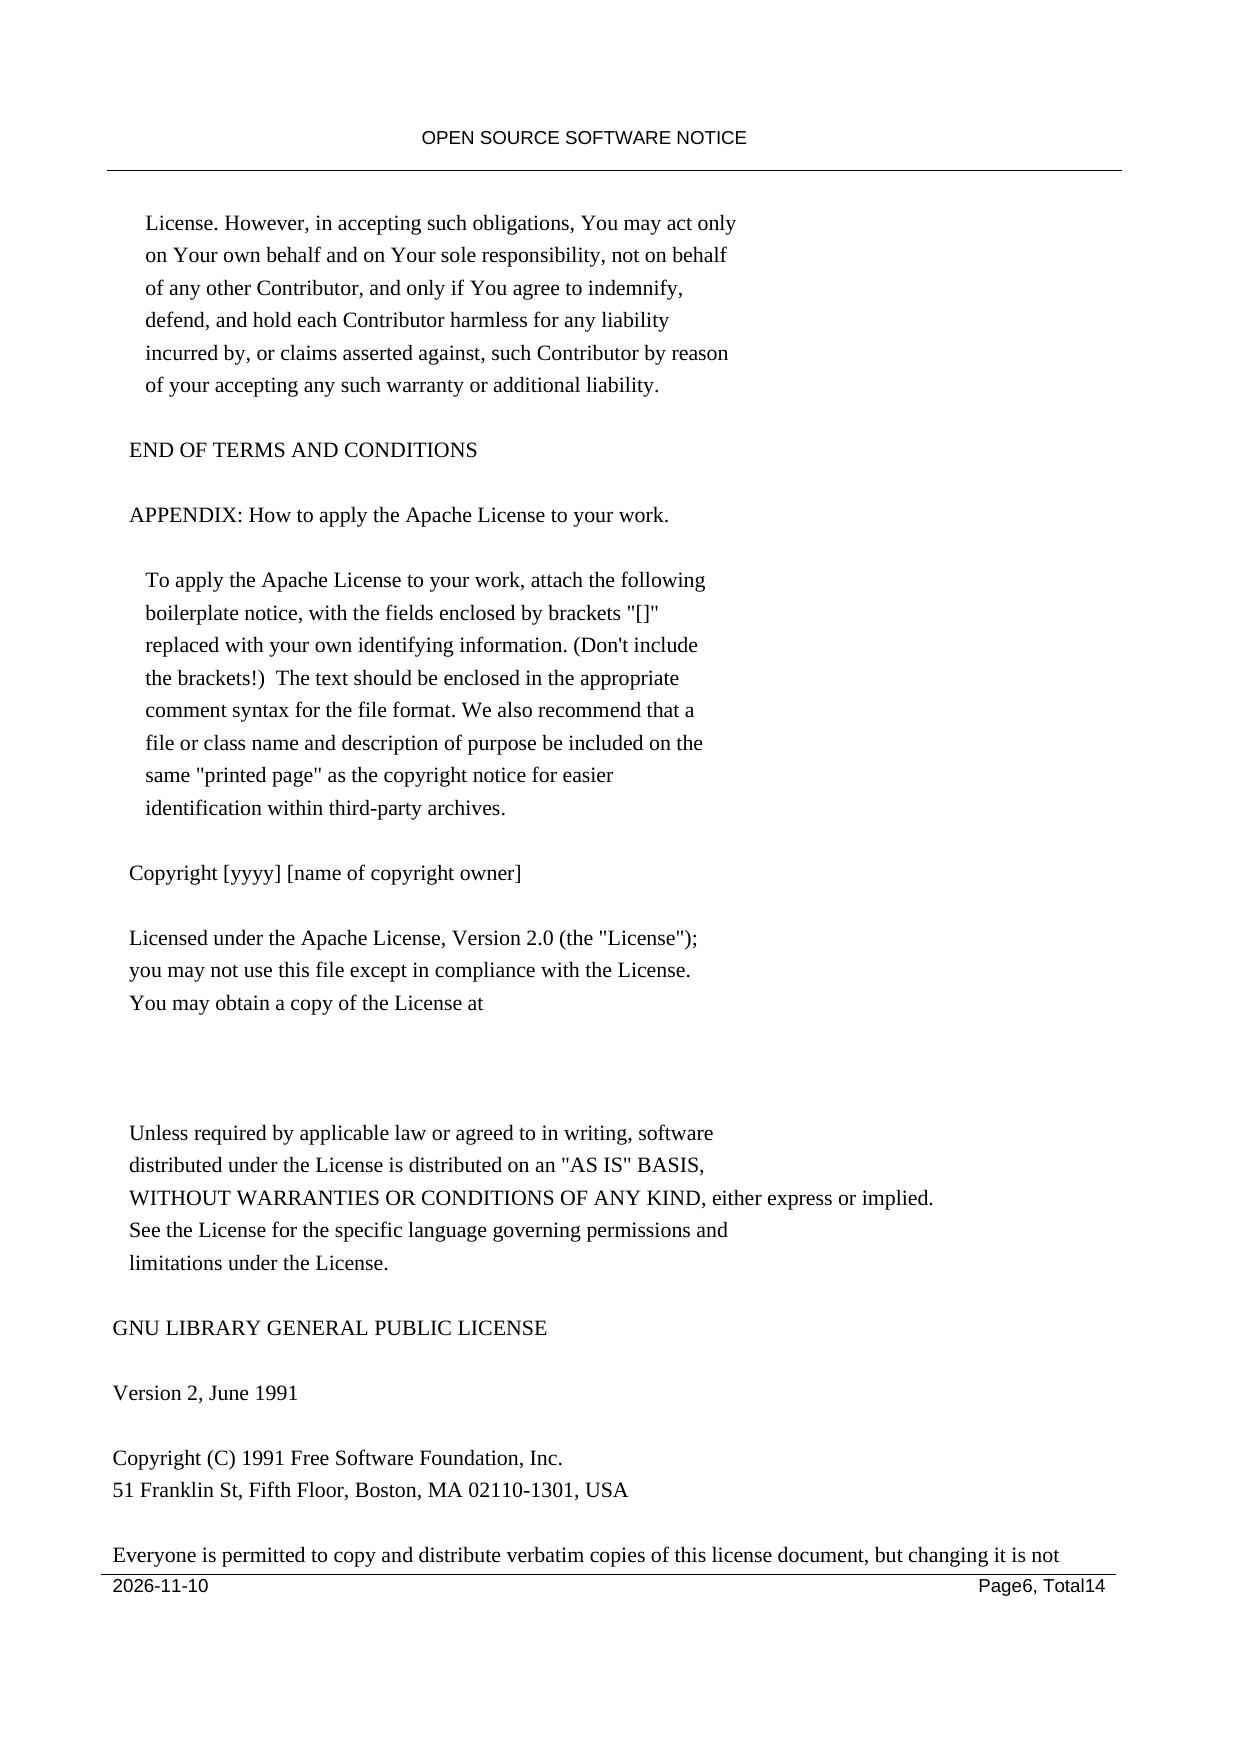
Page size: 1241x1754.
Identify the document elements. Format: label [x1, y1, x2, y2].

text [112, 206, 1128, 1571]
